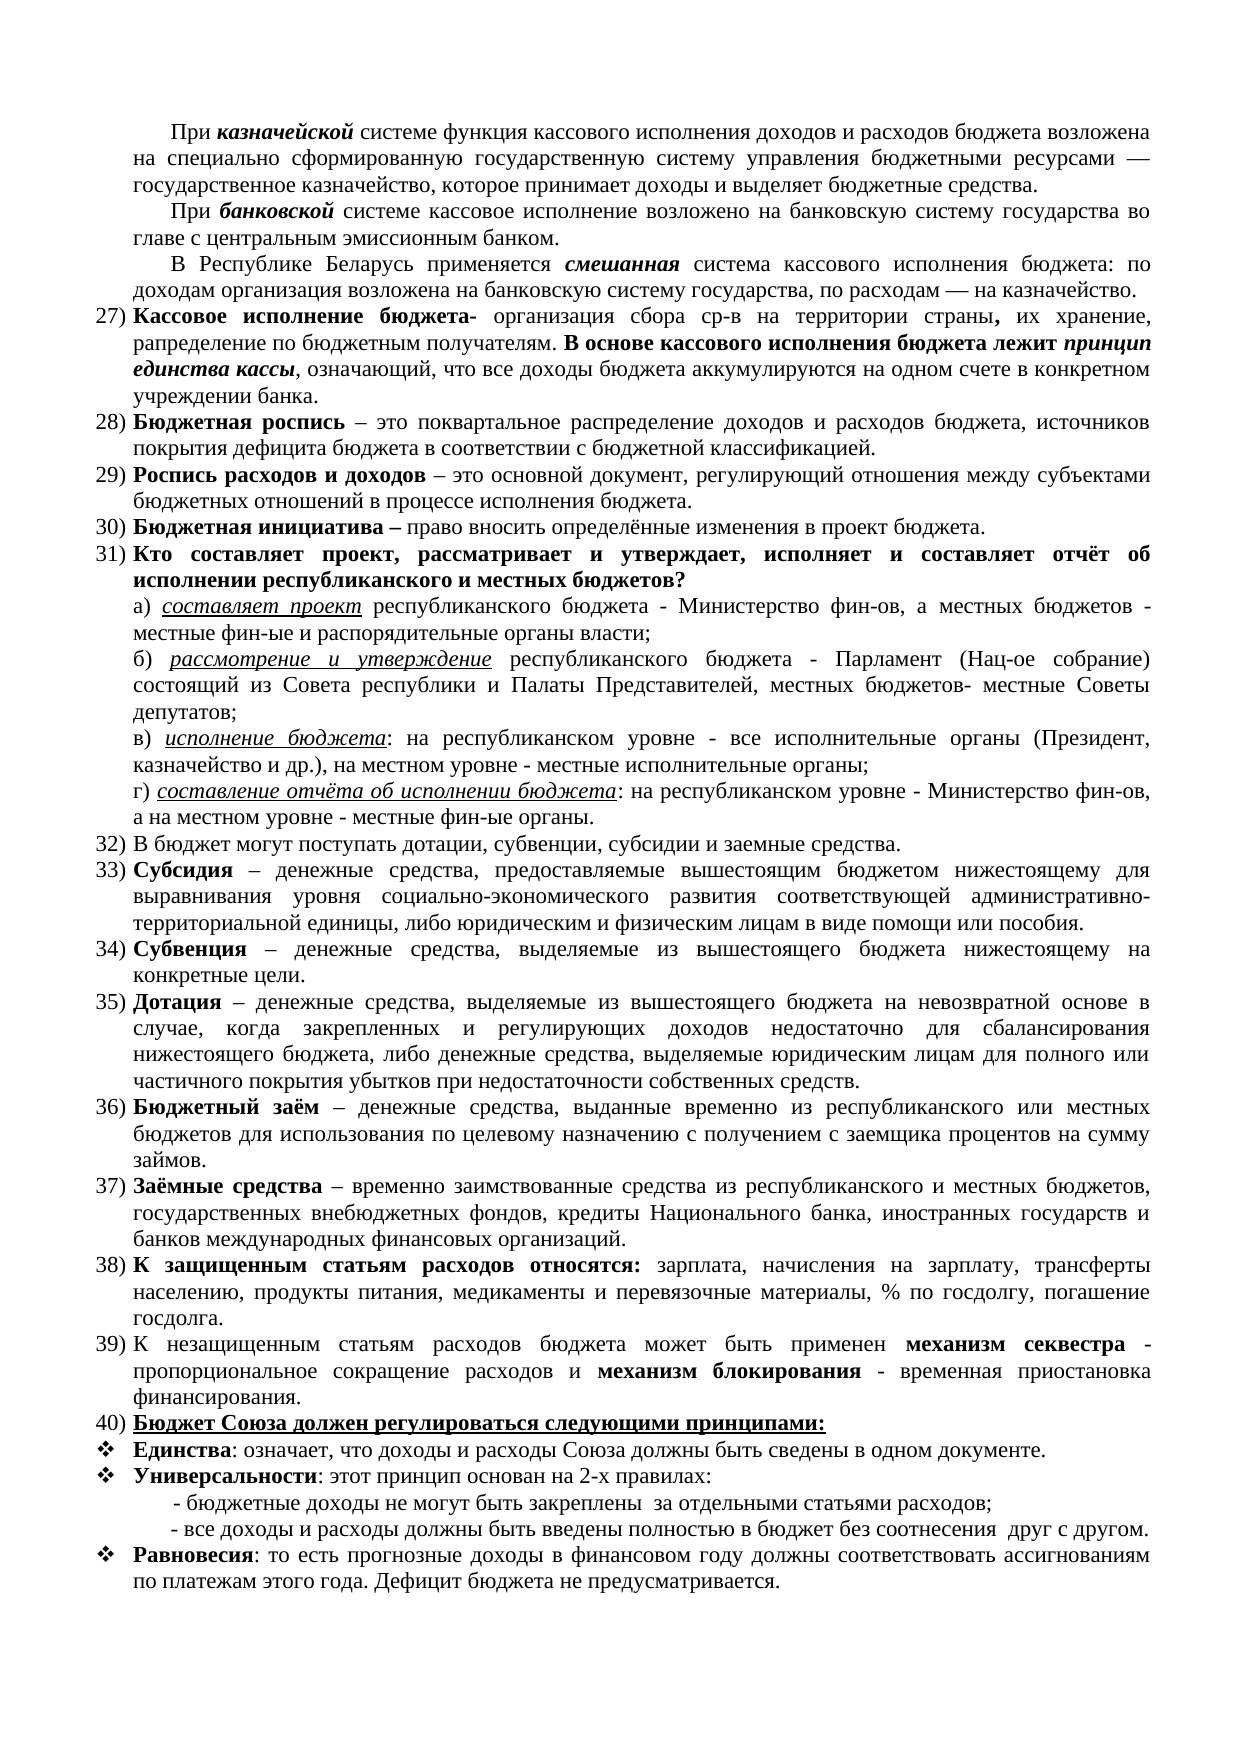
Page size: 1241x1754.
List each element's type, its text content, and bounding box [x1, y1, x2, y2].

text а) составляет проект республиканского бюджета - Министерство фин-ов, а местных бюджетов - местные фин-ые и распорядительные органы власти; [133, 592, 1152, 645]
list Субвенция – денежные средства, выделяемые из вышестоящего бюджета нижестоящему на конкретные цели. [95, 935, 1152, 988]
list Бюджет Союза должен регулироваться следующими принципами: [95, 1409, 1152, 1436]
list Единства: означает, что доходы и расходы Союза должны быть сведены в одном документе. [95, 1436, 1152, 1462]
list Кассовое исполнение бюджета- организация сбора ср-в на территории страны, их хранение, рапределение по бюджетным получателям. В основе кассового исполнения бюджета лежит принцип единства кассы, означающий, что все доходы бюджета аккумулируются на одном счете в конкретном учреждении банка. [95, 303, 1152, 408]
list Бюджетная роспись – это поквартальное распределение доходов и расходов бюджета, источников покрытия дефицита бюджета в соответствии с бюджетной классификацией. [95, 408, 1152, 461]
list К незащищенным статьям расходов бюджета может быть применен механизм секвестра - пропорциональное сокращение расходов и механизм блокирования - временная приостановка финансирования. [95, 1330, 1152, 1409]
list Дотация – денежные средства, выделяемые из вышестоящего бюджета на невозвратной основе в случае, когда закрепленных и регулирующих доходов недостаточно для сбалансирования нижестоящего бюджета, либо денежные средства, выделяемые юридическим лицам для полного или частичного покрытия убытков при недостаточности собственных средств. [95, 988, 1152, 1093]
list Бюджетный заём – денежные средства, выданные временно из республиканского или местных бюджетов для использования по целевому назначению с получением с заемщика процентов на сумму займов. [95, 1093, 1152, 1172]
list К защищенным статьям расходов относятся: зарплата, начисления на зарплату, трансферты населению, продукты питания, медикаменты и перевязочные материалы, % по госдолгу, погашение госдолга. [95, 1251, 1152, 1330]
text - все доходы и расходы должны быть введены полностью в бюджет без соотнесения друг с другом. [133, 1515, 1152, 1541]
text При казначейской системе функция кассового исполнения доходов и расходов бюджета возложена на специально сформированную государственную систему управления бюджетными ресурсами — государственное казначейство, которое принимает доходы и выделяет бюджетные средства. [133, 118, 1152, 197]
list Субсидия – денежные средства, предоставляемые вышестоящим бюджетом нижестоящему для выравнивания уровня социально-экономического развития соответствующей административно-территориальной единицы, либо юридическим и физическим лицам в виде помощи или пособия. [95, 856, 1152, 935]
text В Республике Беларусь применяется смешанная система кассового исполнения бюджета: по доходам организация возложена на банковскую систему государства, по расходам — на казначейство. [133, 250, 1152, 303]
list В бюджет могут поступать дотации, субвенции, субсидии и заемные средства. [95, 830, 1152, 856]
list - бюджетные доходы не могут быть закреплены за отдельными статьями расходов; [133, 1488, 1152, 1515]
list Заёмные средства – временно заимствованные средства из республиканского и местных бюджетов, государственных внебюджетных фондов, кредиты Национального банка, иностранных государств и банков международных финансовых организаций. [95, 1172, 1152, 1251]
list Универсальности: этот принцип основан на 2-х правилах: [95, 1462, 1152, 1488]
list Равновесия: то есть прогнозные доходы в финансовом году должны соответствовать ассигнованиям по платежам этого года. Дефицит бюджета не предусматривается. [95, 1541, 1152, 1594]
list Бюджетная инициатива – право вносить определённые изменения в проект бюджета. [95, 513, 1152, 540]
text б) рассмотрение и утверждение республиканского бюджета - Парламент (Нац-ое собрание) состоящий из Совета республики и Палаты Представителей, местных бюджетов- местные Советы депутатов; [133, 645, 1152, 724]
text г) составление отчёта об исполнении бюджета: на республиканском уровне - Министерство фин-ов, а на местном уровне - местные фин-ые органы. [133, 777, 1152, 830]
list Роспись расходов и доходов – это основной документ, регулирующий отношения между субъектами бюджетных отношений в процессе исполнения бюджета. [95, 461, 1152, 513]
text При банковской системе кассовое исполнение возложено на банковскую систему государства во главе с центральным эмиссионным банком. [133, 197, 1152, 250]
list Кто составляет проект, рассматривает и утверждает, исполняет и составляет отчёт об исполнении республиканского и местных бюджетов? [95, 540, 1152, 592]
text в) исполнение бюджета: на республиканском уровне - все исполнительные органы (Президент, казначейство и др.), на местном уровне - местные исполнительные органы; [133, 724, 1152, 777]
